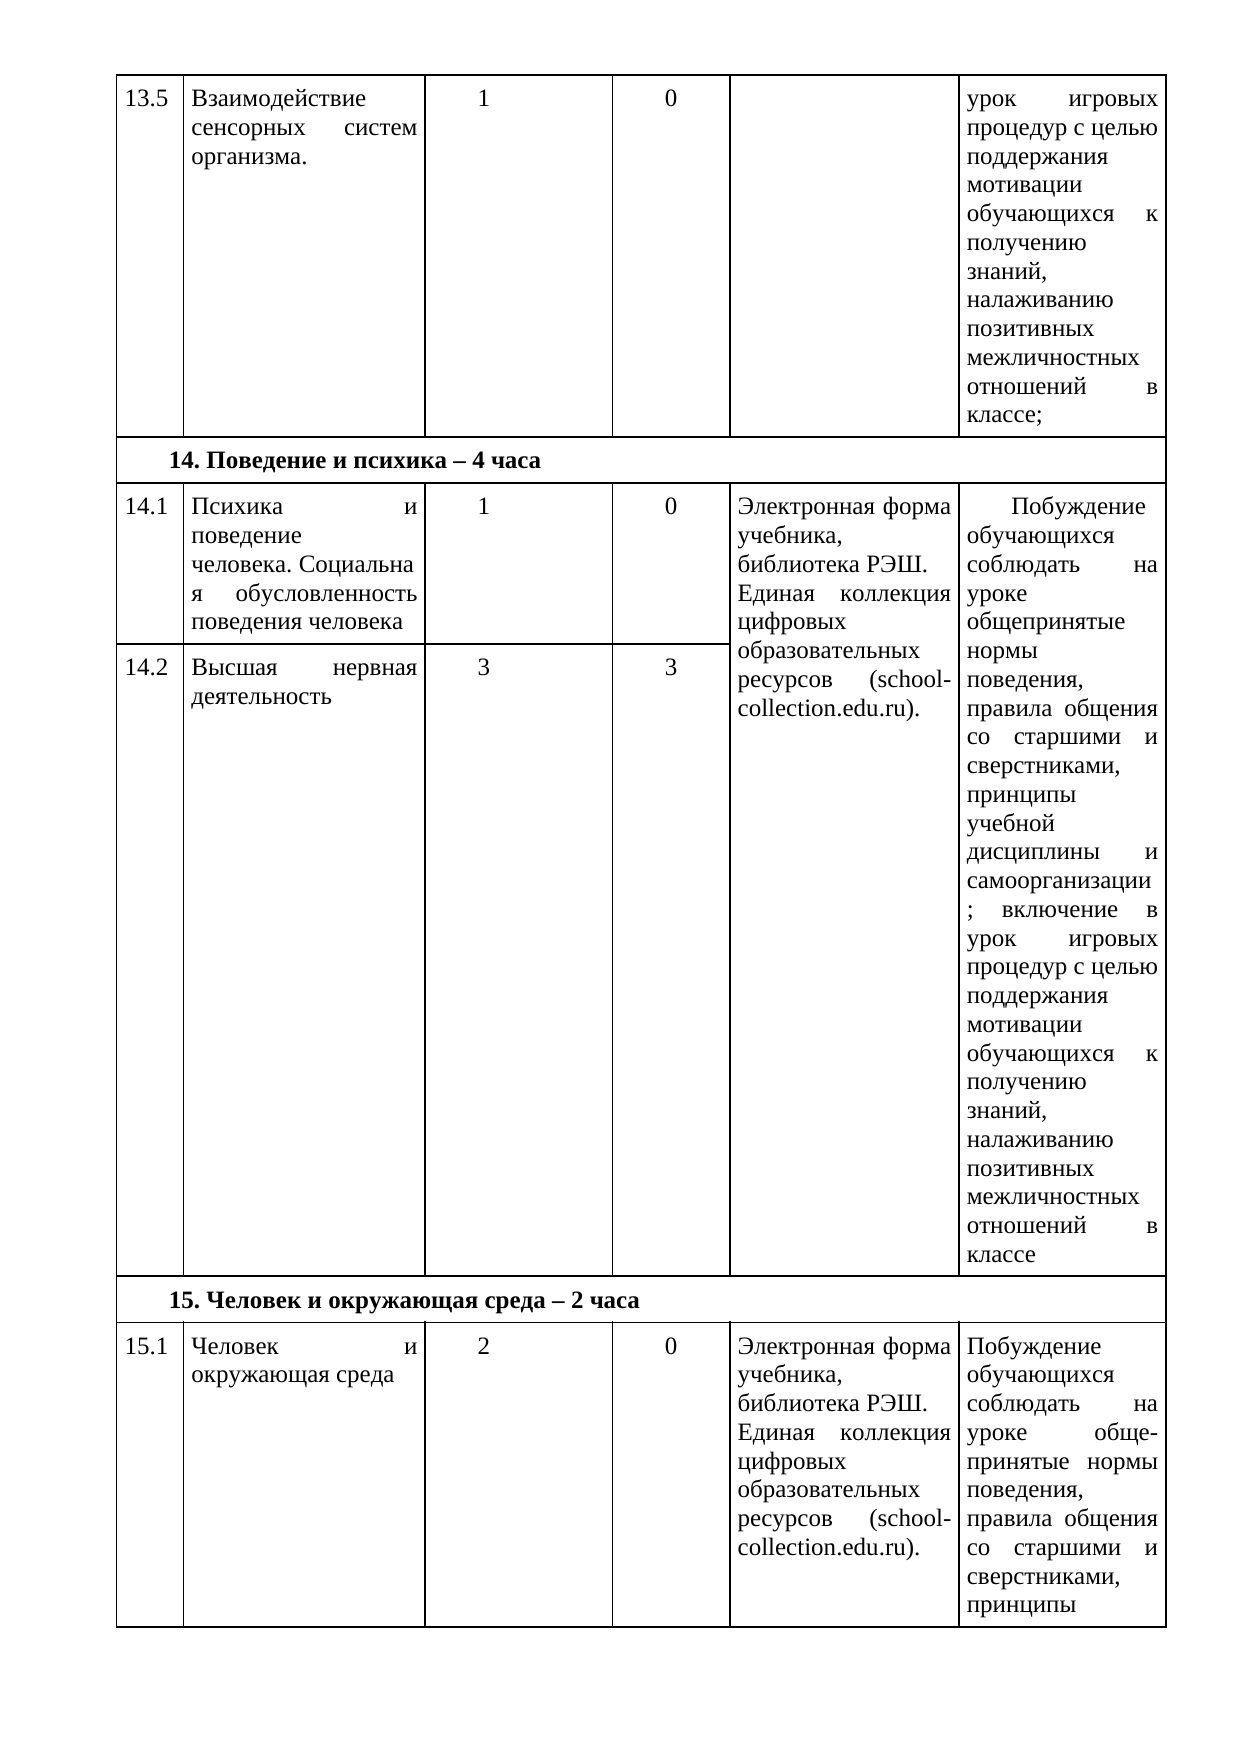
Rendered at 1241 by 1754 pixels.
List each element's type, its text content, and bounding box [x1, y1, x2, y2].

table_cell 13.5 [117, 76, 183, 436]
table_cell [960, 1323, 1165, 1626]
table_cell Психика и поведение человека. Социальная обусловленность поведения человека [184, 484, 424, 643]
table_cell 0 [613, 484, 729, 643]
table_cell Побуждение обучающихся соблюдать на уроке общепринятые нормы поведения, правила общения со старшими и сверстниками, принципы учебной дисциплины и самоорганизации; включение в урок игровых процедур с целью поддержания мотивации обучающихся к получению знаний, налаживанию позитивных межличностных отношений в классе [960, 484, 1165, 1275]
table_cell 3 [613, 645, 729, 1275]
table_cell 3 [426, 645, 612, 1275]
table_cell 0 [613, 76, 729, 436]
table_cell Высшая нервная деятельность [184, 645, 424, 1275]
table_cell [184, 1323, 424, 1626]
table_cell 2 [426, 1323, 612, 1626]
table_cell 15. Человек и окружающая среда – 2 часа [117, 1277, 1165, 1321]
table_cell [731, 1323, 958, 1626]
table_cell 0 [613, 1323, 729, 1626]
table_cell 1 [426, 484, 612, 643]
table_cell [731, 484, 958, 1275]
table_cell 1 [426, 76, 612, 436]
table_cell 14.2 [117, 645, 183, 1275]
table_cell 14. Поведение и психика – 4 часа [117, 438, 1165, 482]
table_cell 15.1 [117, 1323, 183, 1626]
table_cell 14.1 [117, 484, 183, 643]
table_cell Взаимодействие сенсорных систем организма. [184, 76, 424, 436]
